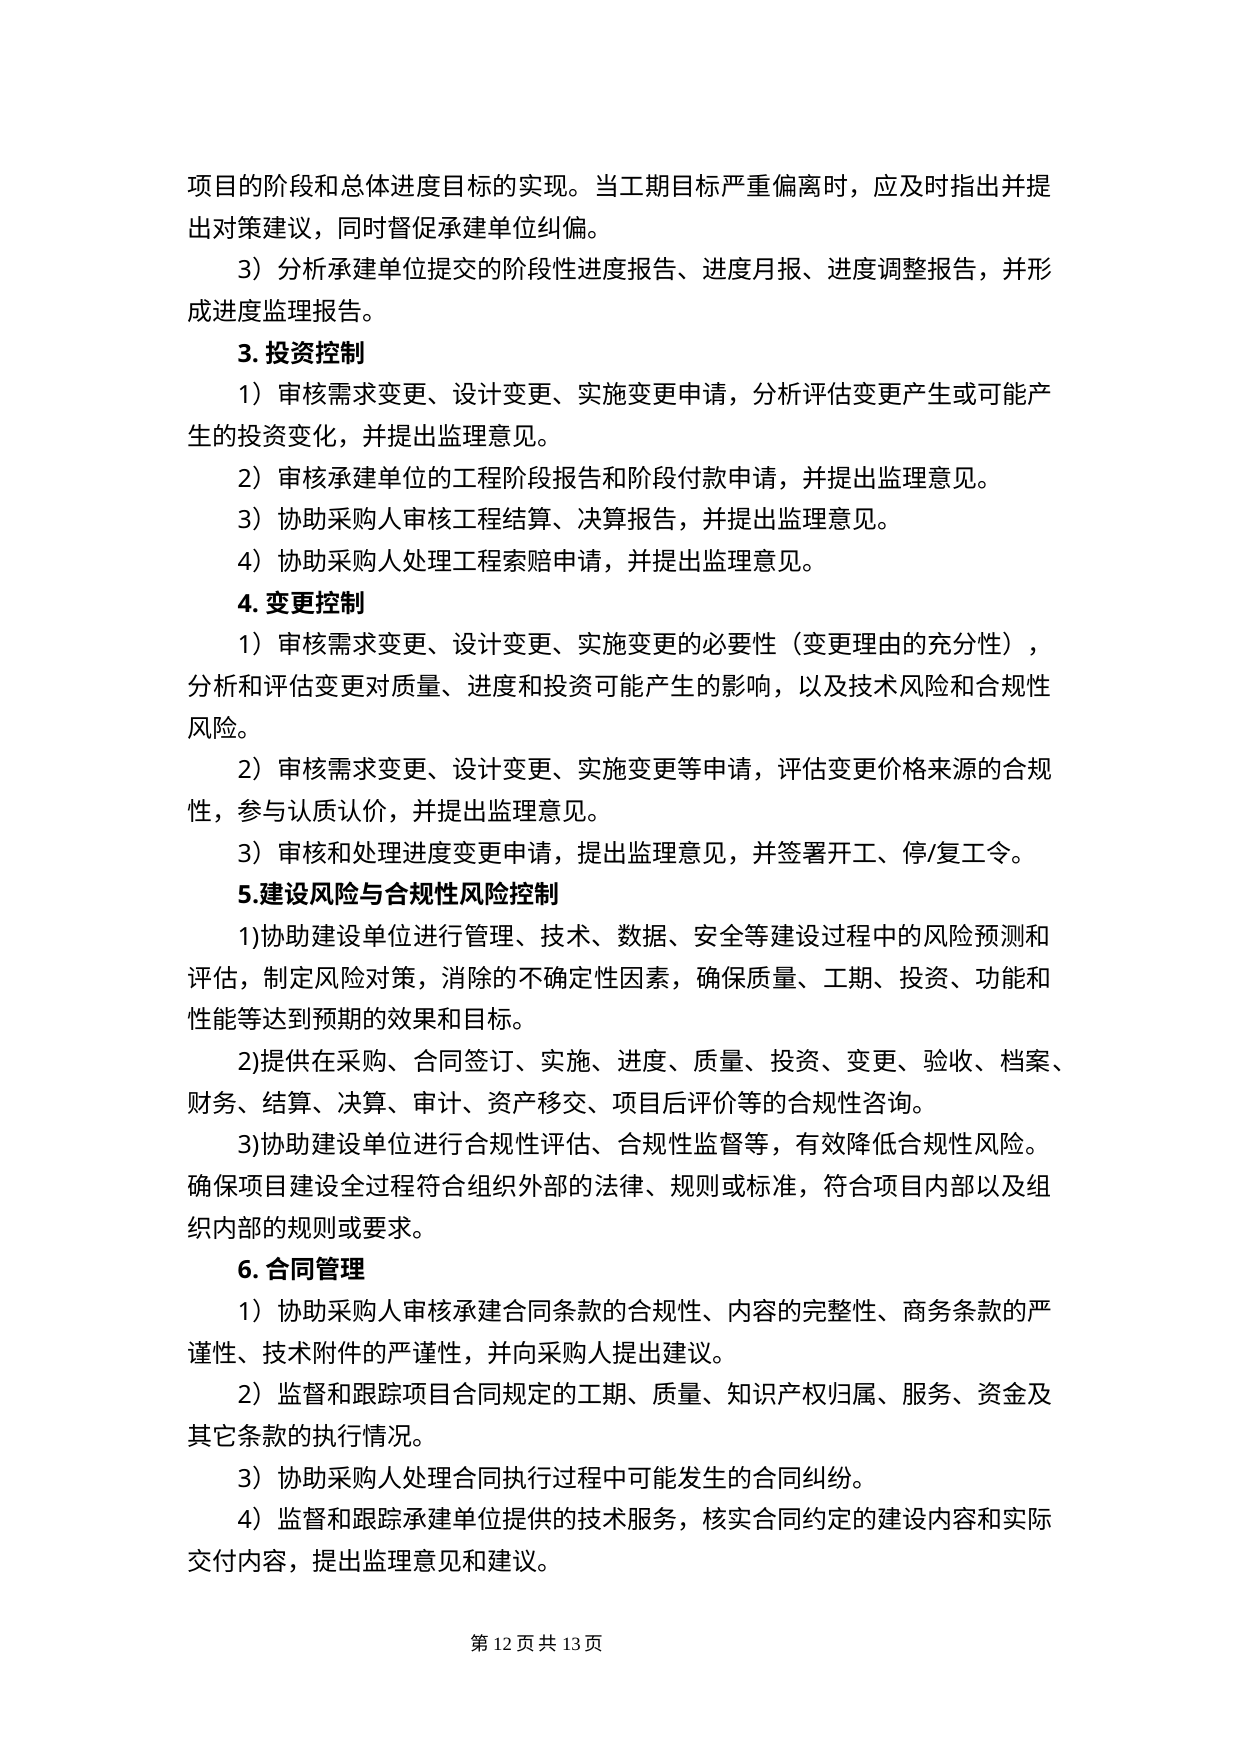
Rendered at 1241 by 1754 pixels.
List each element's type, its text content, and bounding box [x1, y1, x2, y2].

text 3）审核和处理进度变更申请，提出监理意见，并签署开工、停/复工令。 [187, 829, 1053, 870]
text 4. 变更控制 [187, 579, 1053, 620]
text 1）审核需求变更、设计变更、实施变更的必要性（变更理由的充分性），分析和评估变更对质量、进度和投资可能产生的影响，以及技术风险和合规性风险。 [187, 620, 1053, 745]
text 2)提供在采购、合同签订、实施、进度、质量、投资、变更、验收、档案、财务、结算、决算、审计、资产移交、项目后评价等的合规性咨询。 [187, 1037, 1053, 1120]
text 5.建设风险与合规性风险控制 [187, 870, 1053, 912]
text 3. 投资控制 [187, 329, 1053, 370]
text 2）审核需求变更、设计变更、实施变更等申请，评估变更价格来源的合规性，参与认质认价，并提出监理意见。 [187, 745, 1053, 829]
text 4）监督和跟踪承建单位提供的技术服务，核实合同约定的建设内容和实际交付内容，提出监理意见和建议。 [187, 1495, 1053, 1579]
text 2）监督和跟踪项目合同规定的工期、质量、知识产权归属、服务、资金及其它条款的执行情况。 [187, 1370, 1053, 1454]
text 3）协助采购人处理合同执行过程中可能发生的合同纠纷。 [187, 1454, 1053, 1495]
text 3)协助建设单位进行合规性评估、合规性监督等，有效降低合规性风险。确保项目建设全过程符合组织外部的法律、规则或标准，符合项目内部以及组织内部的规则或要求。 [187, 1120, 1053, 1245]
text 1)协助建设单位进行管理、技术、数据、安全等建设过程中的风险预测和评估，制定风险对策，消除的不确定性因素，确保质量、工期、投资、功能和性能等达到预期的效果和目标。 [187, 912, 1053, 1037]
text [187, 162, 1053, 245]
text 4）协助采购人处理工程索赔申请，并提出监理意见。 [187, 537, 1053, 579]
text 2）审核承建单位的工程阶段报告和阶段付款申请，并提出监理意见。 [187, 454, 1053, 495]
text 1）协助采购人审核承建合同条款的合规性、内容的完整性、商务条款的严谨性、技术附件的严谨性，并向采购人提出建议。 [187, 1287, 1053, 1370]
text 1）审核需求变更、设计变更、实施变更申请，分析评估变更产生或可能产生的投资变化，并提出监理意见。 [187, 370, 1053, 454]
text 3）分析承建单位提交的阶段性进度报告、进度月报、进度调整报告，并形成进度监理报告。 [187, 245, 1053, 329]
text 3）协助采购人审核工程结算、决算报告，并提出监理意见。 [187, 495, 1053, 537]
text 6. 合同管理 [187, 1245, 1053, 1287]
